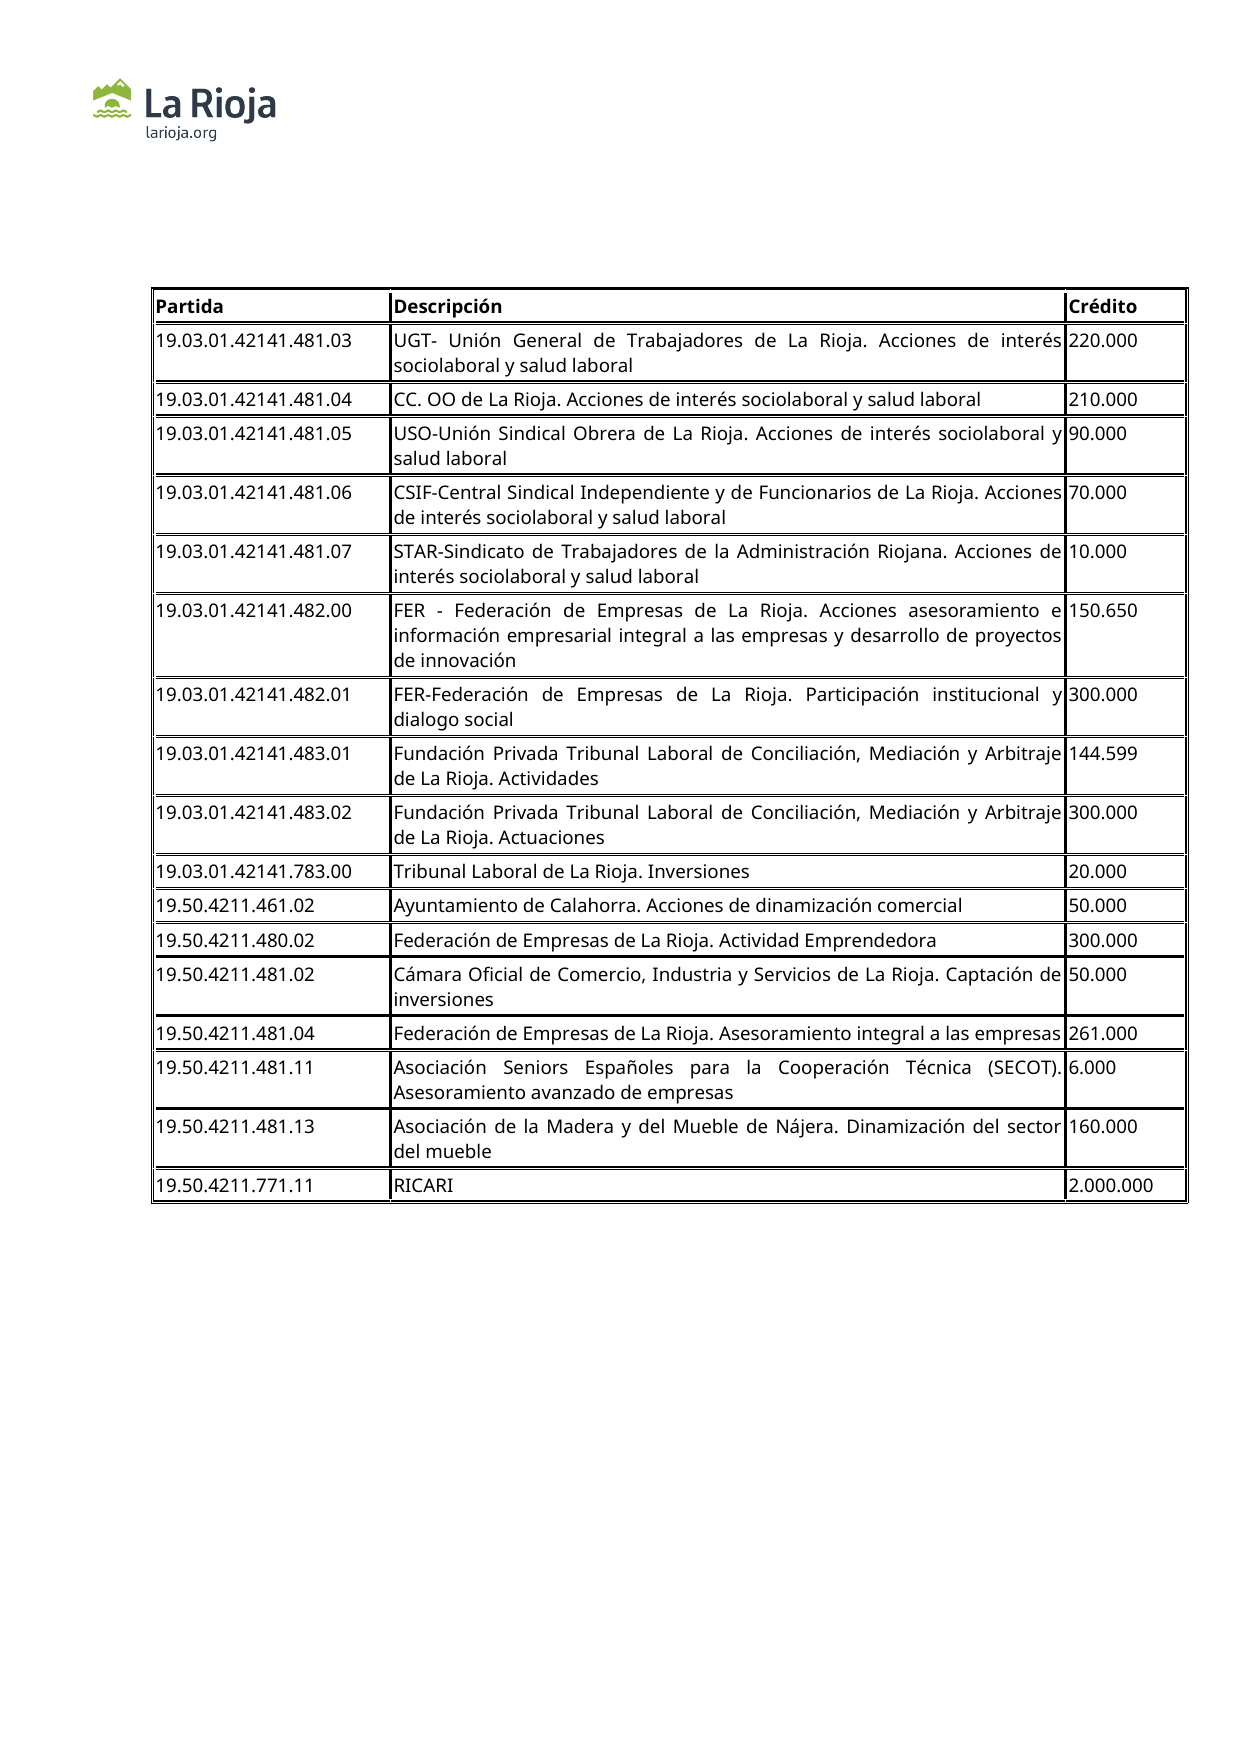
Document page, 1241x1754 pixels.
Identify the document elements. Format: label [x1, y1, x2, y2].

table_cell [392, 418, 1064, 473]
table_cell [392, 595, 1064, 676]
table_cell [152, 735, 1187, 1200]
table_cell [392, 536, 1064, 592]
picture [0, 0, 1241, 237]
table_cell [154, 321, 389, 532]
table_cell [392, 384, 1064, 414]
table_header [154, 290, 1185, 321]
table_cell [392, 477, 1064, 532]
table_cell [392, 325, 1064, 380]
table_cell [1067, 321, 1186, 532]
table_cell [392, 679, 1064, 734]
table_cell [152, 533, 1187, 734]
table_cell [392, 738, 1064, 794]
